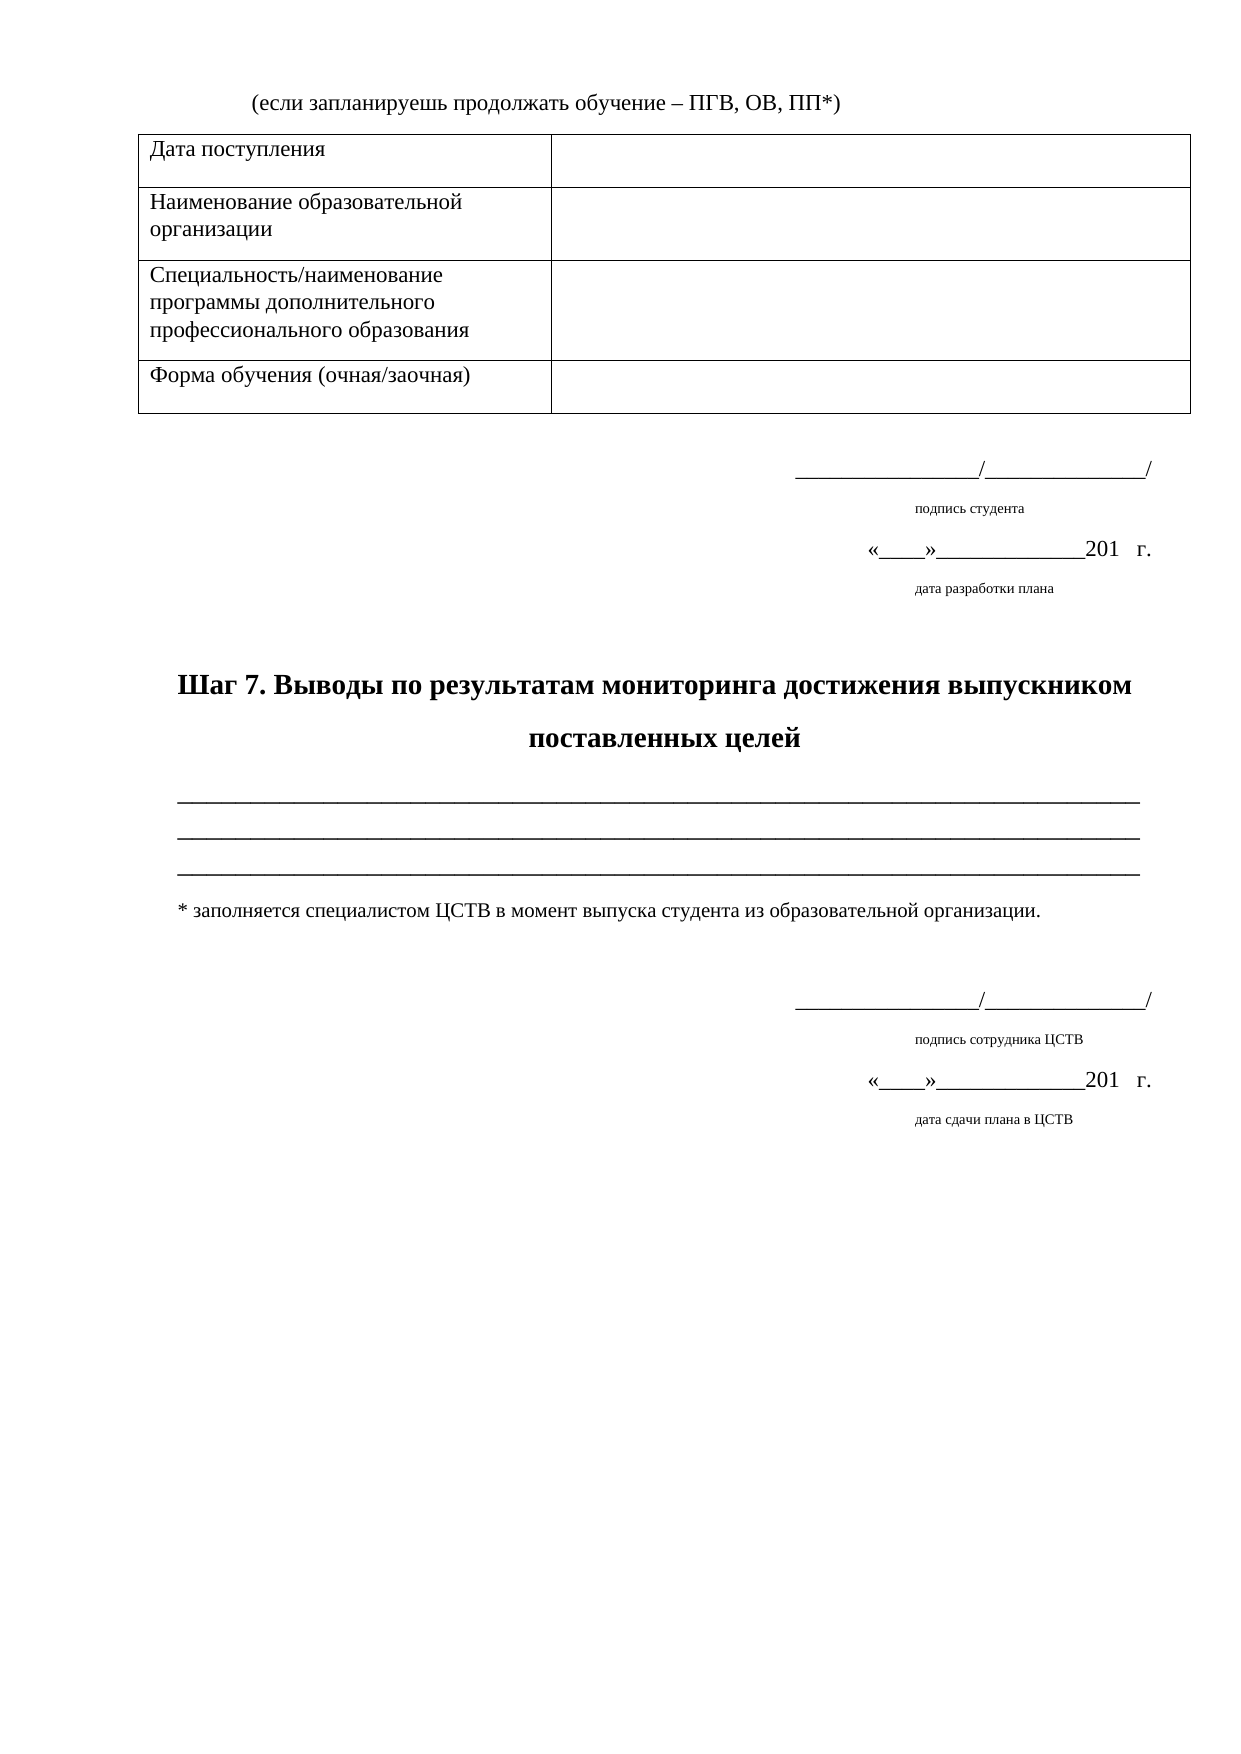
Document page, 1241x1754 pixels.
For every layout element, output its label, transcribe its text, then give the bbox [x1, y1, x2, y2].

text (если запланируешь продолжать обучение – ПГВ, ОВ, ПП*) [177, 89, 1152, 115]
text «____»_____________201 г. [177, 1066, 1152, 1092]
text подпись студента [841, 500, 1152, 517]
text ________________/______________/ [177, 455, 1152, 481]
table_cell [552, 188, 1190, 259]
text поставленных целей [177, 720, 1152, 754]
table_cell Форма обучения (очная/заочная) [139, 361, 551, 413]
text дата сдачи плана в ЦСТВ [841, 1111, 1152, 1127]
text ________________/______________/ [177, 986, 1152, 1012]
table_header Дата поступления [139, 135, 551, 187]
table_cell Специальность/наименование программы дополнительного профессионального образования [139, 261, 551, 360]
text Шаг 7. Выводы по результатам мониторинга достижения выпускником [177, 667, 1152, 701]
text ______________________________________________________________________________________________________________________________________________________________________________________________________ [177, 773, 1152, 879]
table_cell Наименование образовательной организации [139, 188, 551, 259]
text дата разработки плана [841, 580, 1152, 597]
text подпись сотрудника ЦСТВ [915, 1031, 1152, 1048]
table_cell [552, 361, 1190, 413]
table_cell [552, 261, 1190, 360]
table_header [552, 135, 1190, 187]
text * заполняется специалистом ЦСТВ в момент выпуска студента из образовательной организации. [177, 898, 1152, 922]
text «____»_____________201 г. [177, 535, 1152, 561]
